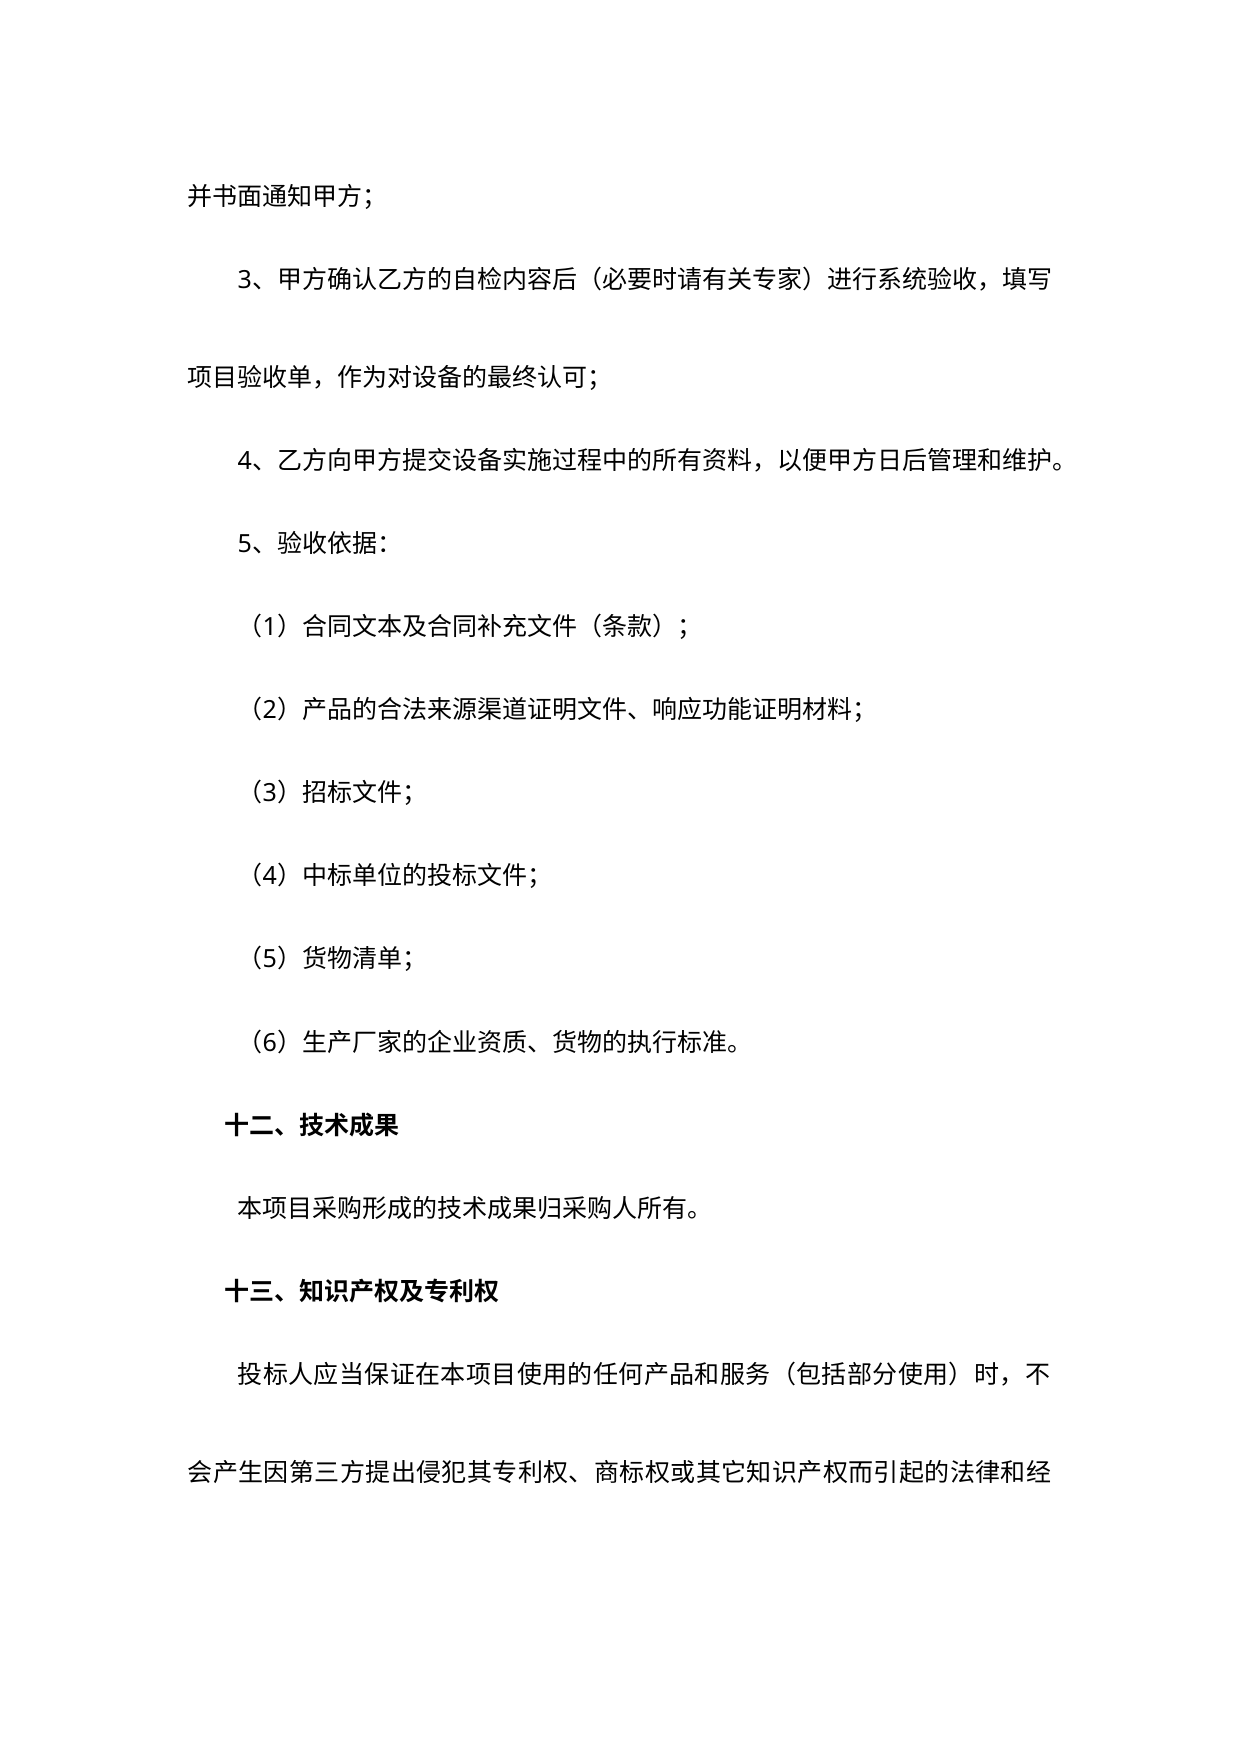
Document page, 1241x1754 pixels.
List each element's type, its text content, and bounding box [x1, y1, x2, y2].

text （1）合同文本及合同补充文件（条款）； [187, 592, 1053, 657]
text 十三、知识产权及专利权 [187, 1257, 1053, 1322]
text （2）产品的合法来源渠道证明文件、响应功能证明材料； [187, 675, 1053, 740]
text （4）中标单位的投标文件； [187, 841, 1053, 906]
text （3）招标文件； [187, 758, 1053, 823]
text 本项目采购形成的技术成果归采购人所有。 [187, 1174, 1053, 1239]
text 5、验收依据： [187, 509, 1053, 574]
text （6）生产厂家的企业资质、货物的执行标准。 [187, 1008, 1053, 1073]
text 十二、技术成果 [187, 1091, 1053, 1156]
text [187, 1340, 1053, 1503]
text 3、甲方确认乙方的自检内容后（必要时请有关专家）进行系统验收，填写项目验收单，作为对设备的最终认可； [187, 245, 1053, 408]
text （5）货物清单； [187, 924, 1053, 989]
text 4、乙方向甲方提交设备实施过程中的所有资料，以便甲方日后管理和维护。 [187, 426, 1053, 491]
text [187, 162, 1053, 227]
